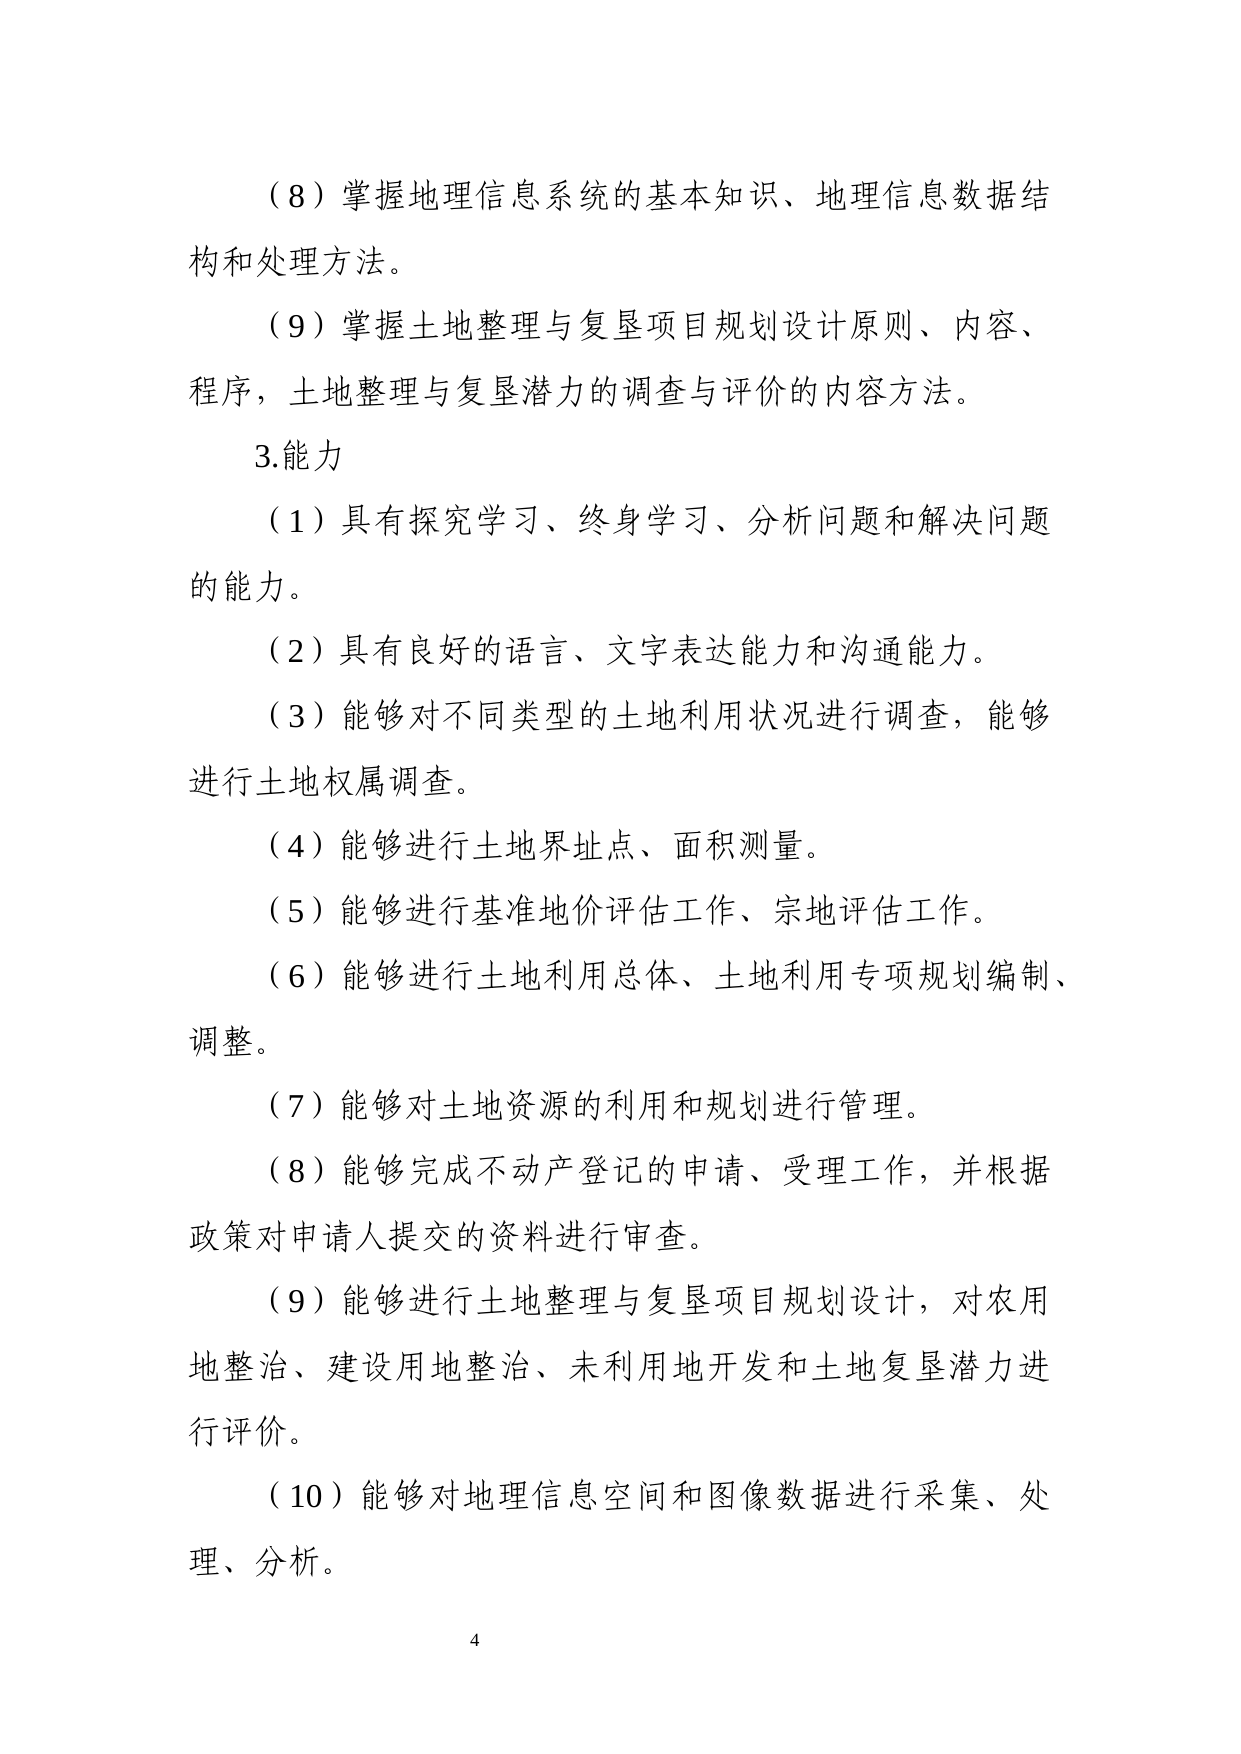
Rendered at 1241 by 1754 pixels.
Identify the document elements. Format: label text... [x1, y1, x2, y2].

text （9）掌握土地整理与复垦项目规划设计原则、内容、程序，土地整理与复垦潜力的调查与评价的内容方法。 [187, 292, 1053, 422]
text （3）能够对不同类型的土地利用状况进行调查，能够进行土地权属调查。 [187, 682, 1053, 812]
text （8）能够完成不动产登记的申请、受理工作，并根据政策对申请人提交的资料进行审查。 [187, 1137, 1053, 1267]
text （6）能够进行土地利用总体、土地利用专项规划编制、调整。 [187, 942, 1053, 1072]
text （9）能够进行土地整理与复垦项目规划设计，对农用地整治、建设用地整治、未利用地开发和土地复垦潜力进行评价。 [187, 1267, 1053, 1462]
text （10）能够对地理信息空间和图像数据进行采集、处理、分析。 [187, 1462, 1053, 1592]
text （7）能够对土地资源的利用和规划进行管理。 [187, 1072, 1053, 1137]
text （4）能够进行土地界址点、面积测量。 [187, 812, 1053, 877]
text （2）具有良好的语言、文字表达能力和沟通能力。 [187, 617, 1053, 682]
text （1）具有探究学习、终身学习、分析问题和解决问题的能力。 [187, 487, 1053, 617]
text （8）掌握地理信息系统的基本知识、地理信息数据结构和处理方法。 [187, 162, 1053, 292]
text 3.能力 [187, 422, 1053, 487]
text （5）能够进行基准地价评估工作、宗地评估工作。 [187, 877, 1053, 942]
